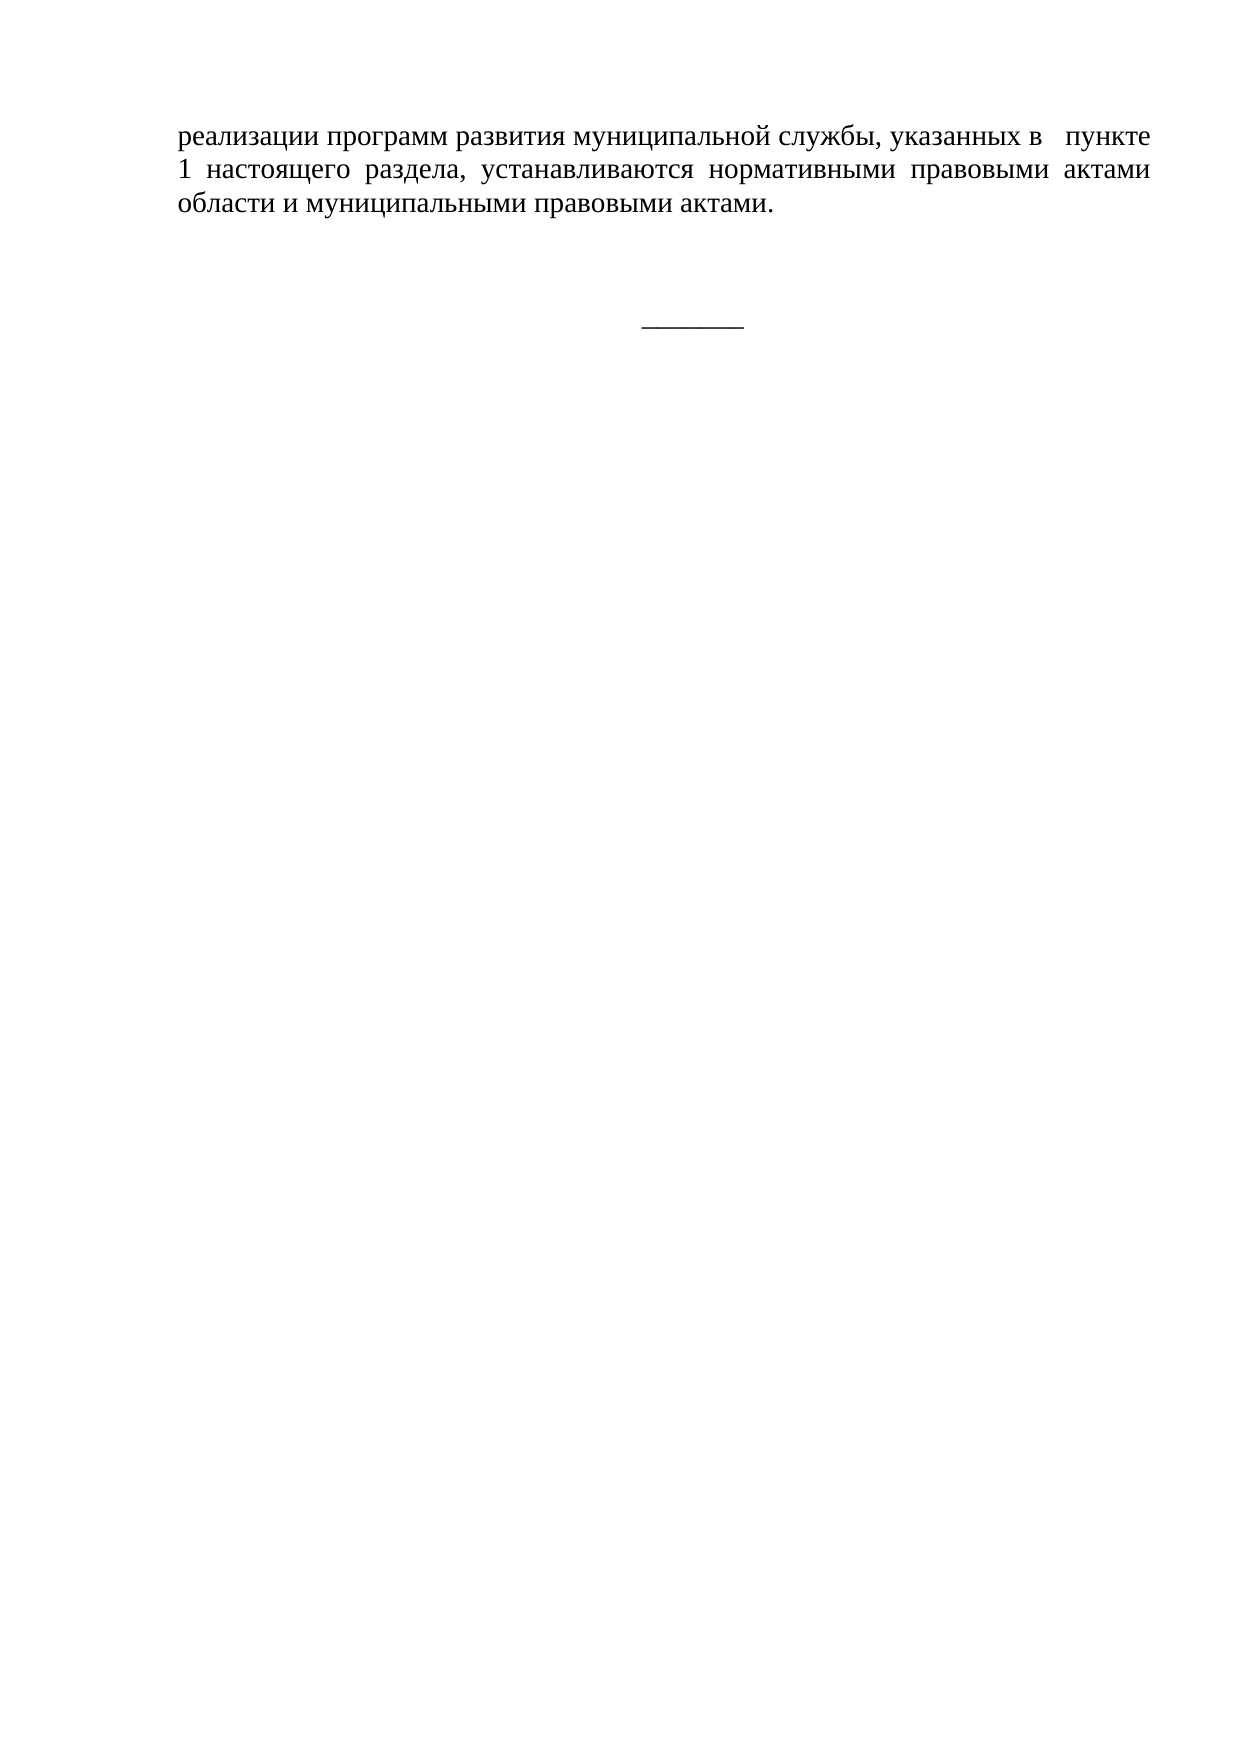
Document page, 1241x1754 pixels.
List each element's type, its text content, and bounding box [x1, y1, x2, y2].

text _______ [177, 298, 1152, 332]
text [177, 118, 1152, 219]
